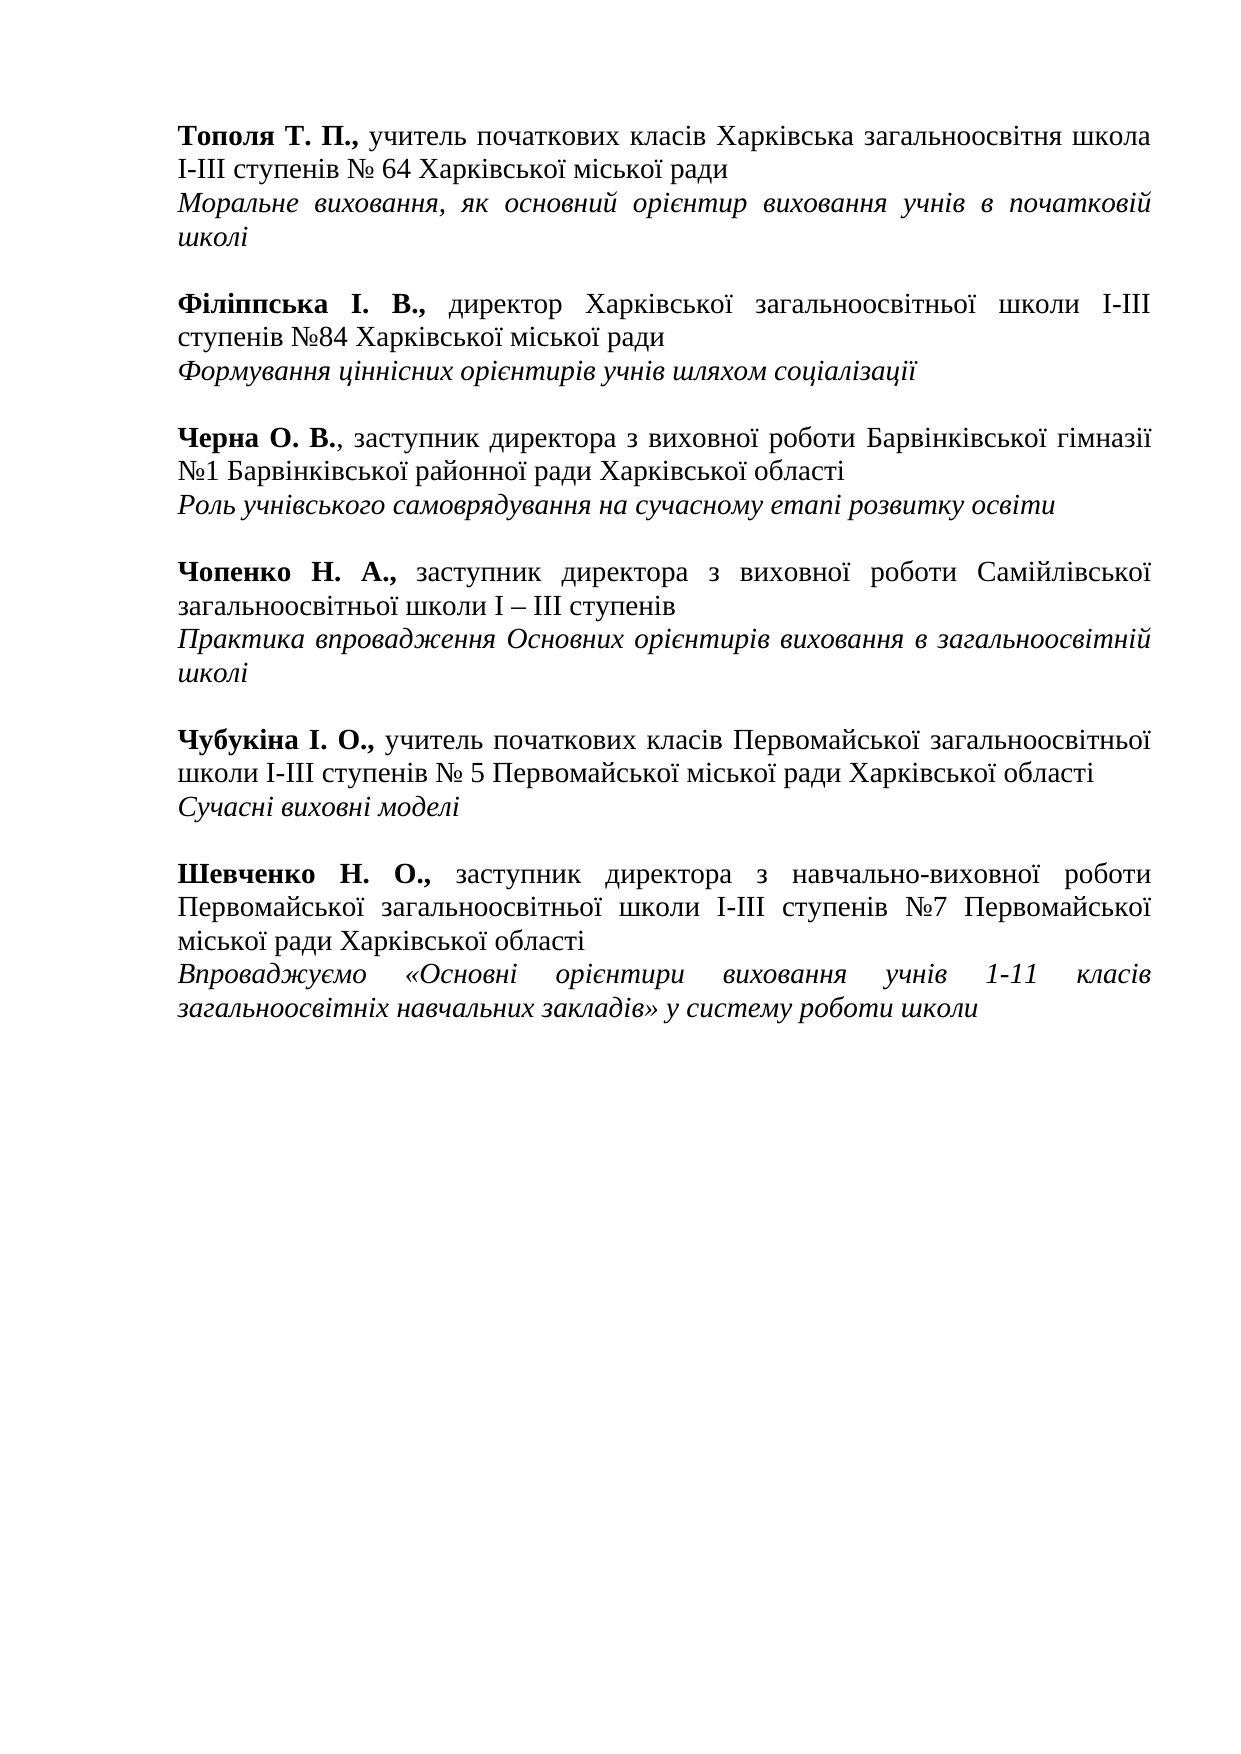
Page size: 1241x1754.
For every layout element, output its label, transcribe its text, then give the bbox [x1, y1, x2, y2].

text Роль учнівського самоврядування на сучасному етапі розвитку освіти [177, 487, 1152, 521]
text Практика впровадження Основних орієнтирів виховання в загальноосвітній школі [177, 621, 1152, 688]
text Філіппська І. В., директор Харківської загальноосвітньої школи І-ІІІ ступенів №84 Харківської міської ради [177, 286, 1152, 353]
text Черна О. В., заступник директора з виховної роботи Барвінківської гімназії №1 Барвінківської районної ради Харківської області [177, 420, 1152, 487]
text Впроваджуємо «Основні орієнтири виховання учнів 1-11 класів загальноосвітніх навчальних закладів» у систему роботи школи [177, 957, 1152, 1024]
text Тополя Т. П., учитель початкових класів Харківська загальноосвітня школа І-ІІІ ступенів № 64 Харківської міської ради [177, 118, 1152, 185]
text Моральне виховання, як основний орієнтир виховання учнів в початковій школі [177, 185, 1152, 252]
text Сучасні виховні моделі [177, 789, 1152, 822]
text Чубукіна І. О., учитель початкових класів Первомайської загальноосвітньої школи І-ІІІ ступенів № 5 Первомайської міської ради Харківської області [177, 722, 1152, 789]
text Шевченко Н. О., заступник директора з навчально-виховної роботи Первомайської загальноосвітньої школи І-ІІІ ступенів №7 Первомайської міської ради Харківської області [177, 856, 1152, 957]
text Формування ціннісних орієнтирів учнів шляхом соціалізації [177, 353, 1152, 386]
text Чопенко Н. А., заступник директора з виховної роботи Самійлівської загальноосвітньої школи І – ІІІ ступенів [177, 554, 1152, 621]
